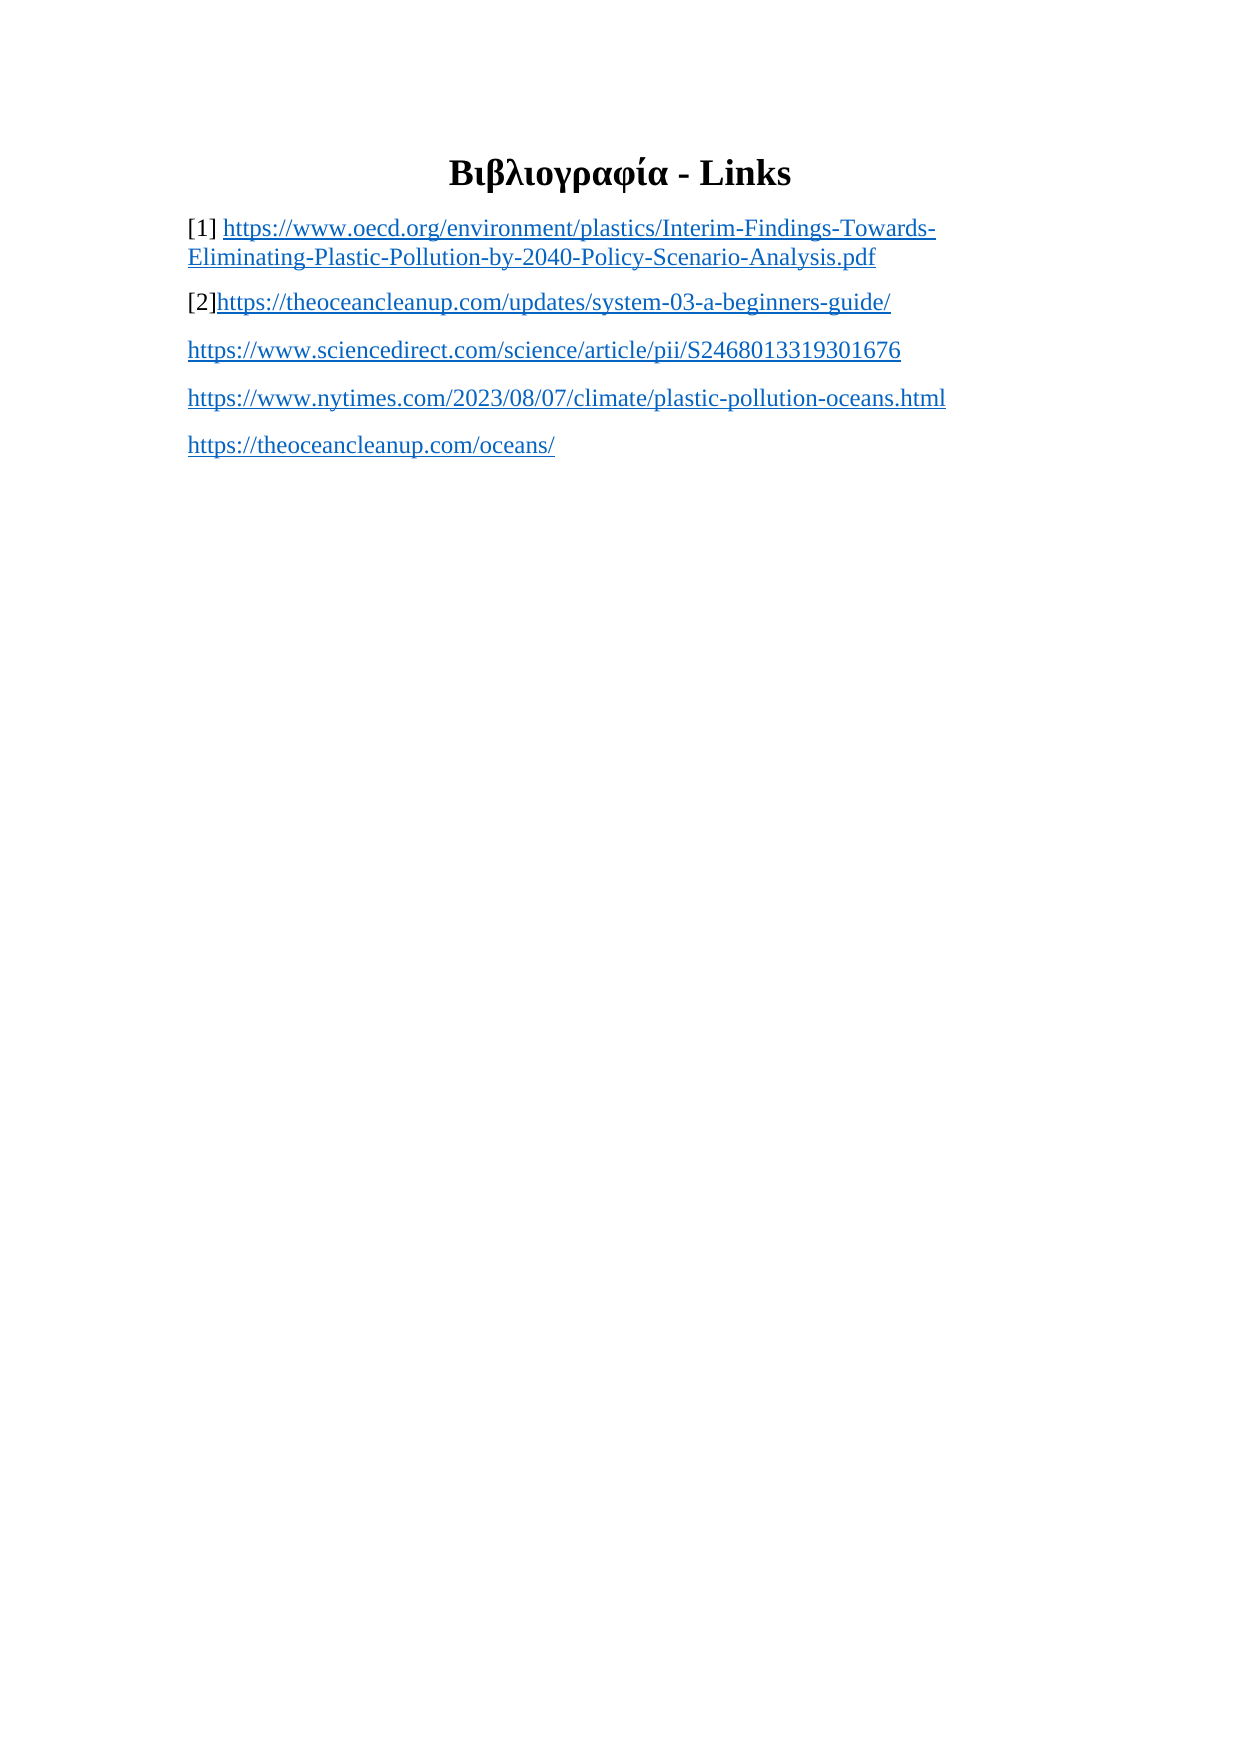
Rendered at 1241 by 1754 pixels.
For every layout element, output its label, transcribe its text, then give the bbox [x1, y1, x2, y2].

text https://www.sciencedirect.com/science/article/pii/S2468013319301676 [187, 335, 1053, 364]
text https://theoceancleanup.com/oceans/ [187, 431, 1053, 459]
text https://www.nytimes.com/2023/08/07/climate/plastic-pollution-oceans.html [187, 383, 1053, 412]
text [1] https://www.oecd.org/environment/plastics/Interim-Findings-Towards-Eliminating-Plastic-Pollution-by-2040-Policy-Scenario-Analysis.pdf [187, 213, 1053, 271]
text [2]https://theoceancleanup.com/updates/system-03-a-beginners-guide/ [187, 287, 1053, 316]
text Βιβλιογραφία - Links [187, 150, 1053, 193]
